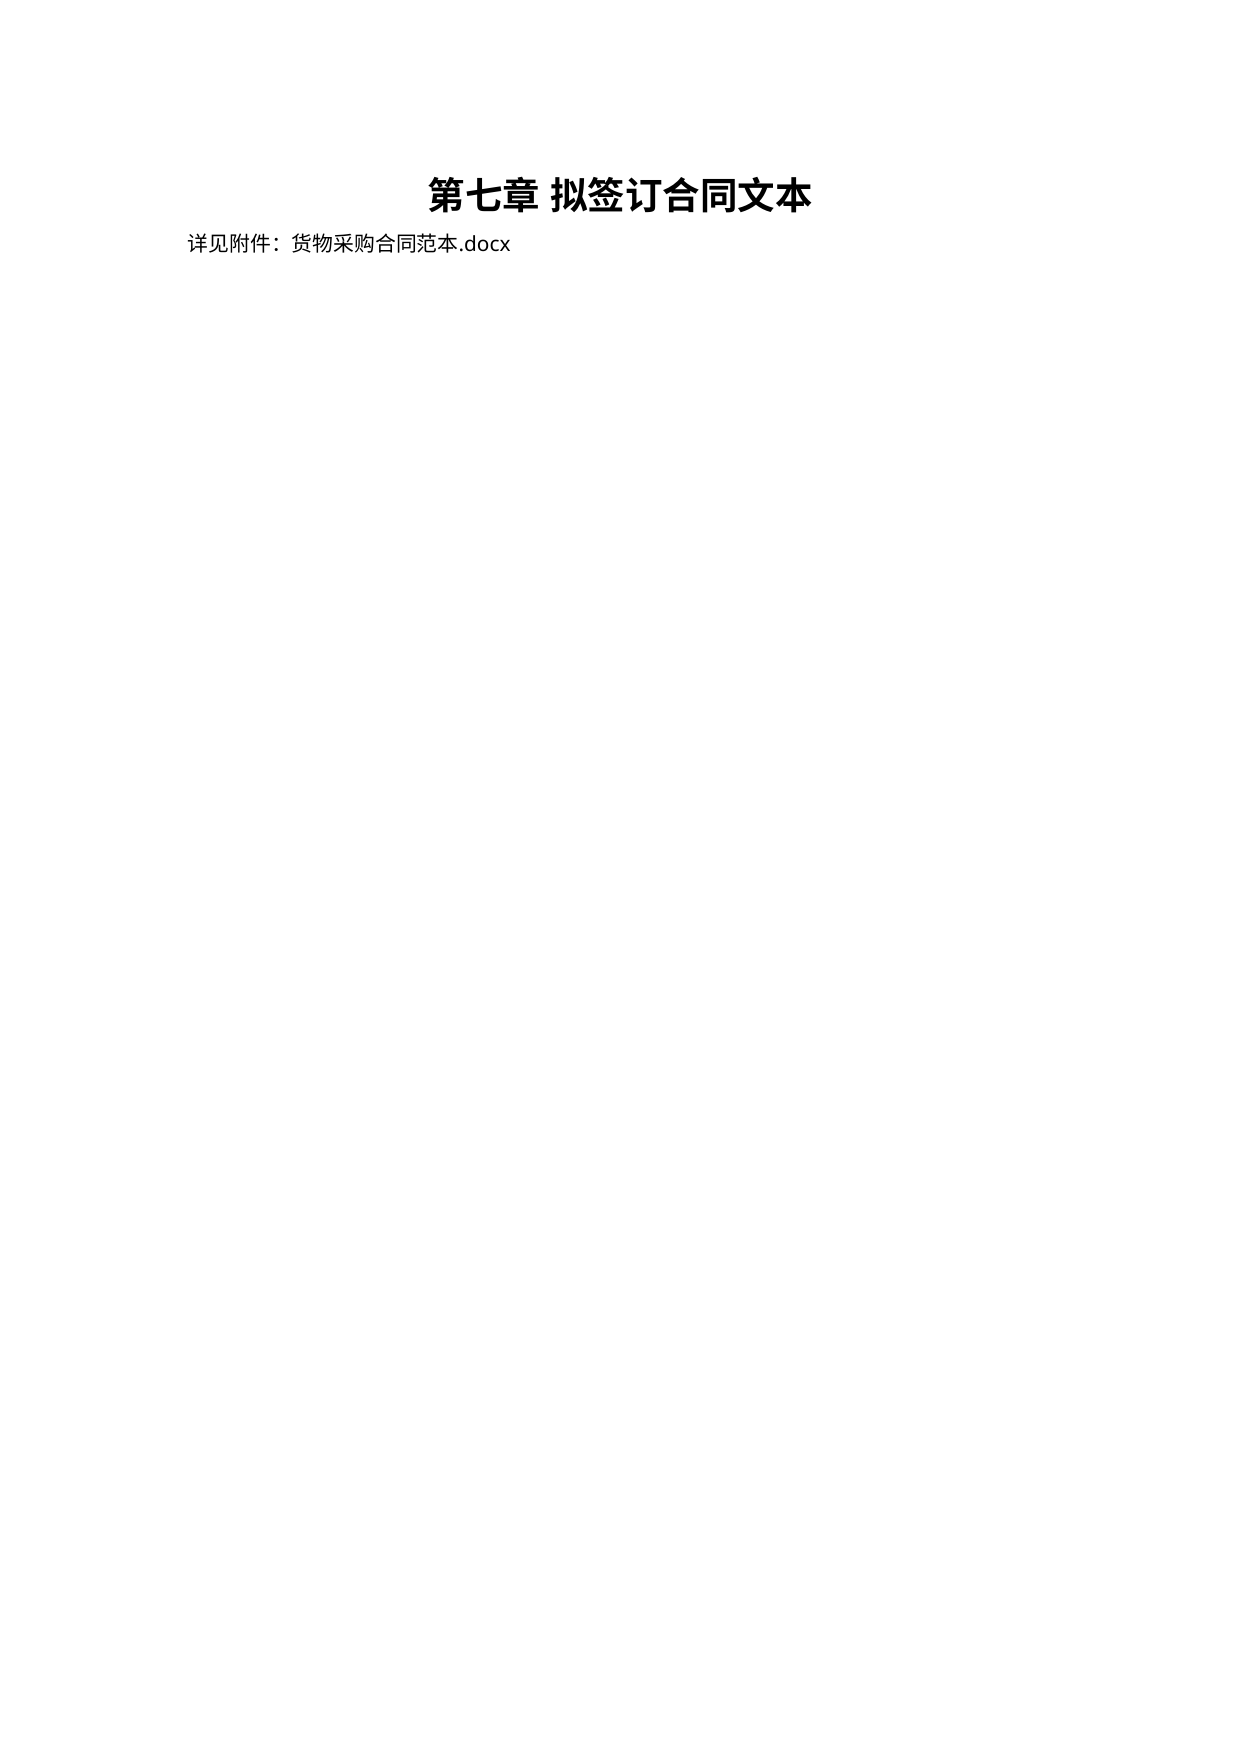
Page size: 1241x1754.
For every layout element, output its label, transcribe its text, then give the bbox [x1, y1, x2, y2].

text 第七章 拟签订合同文本 [187, 162, 1053, 227]
text 详见附件：货物采购合同范本.docx [187, 227, 1053, 259]
